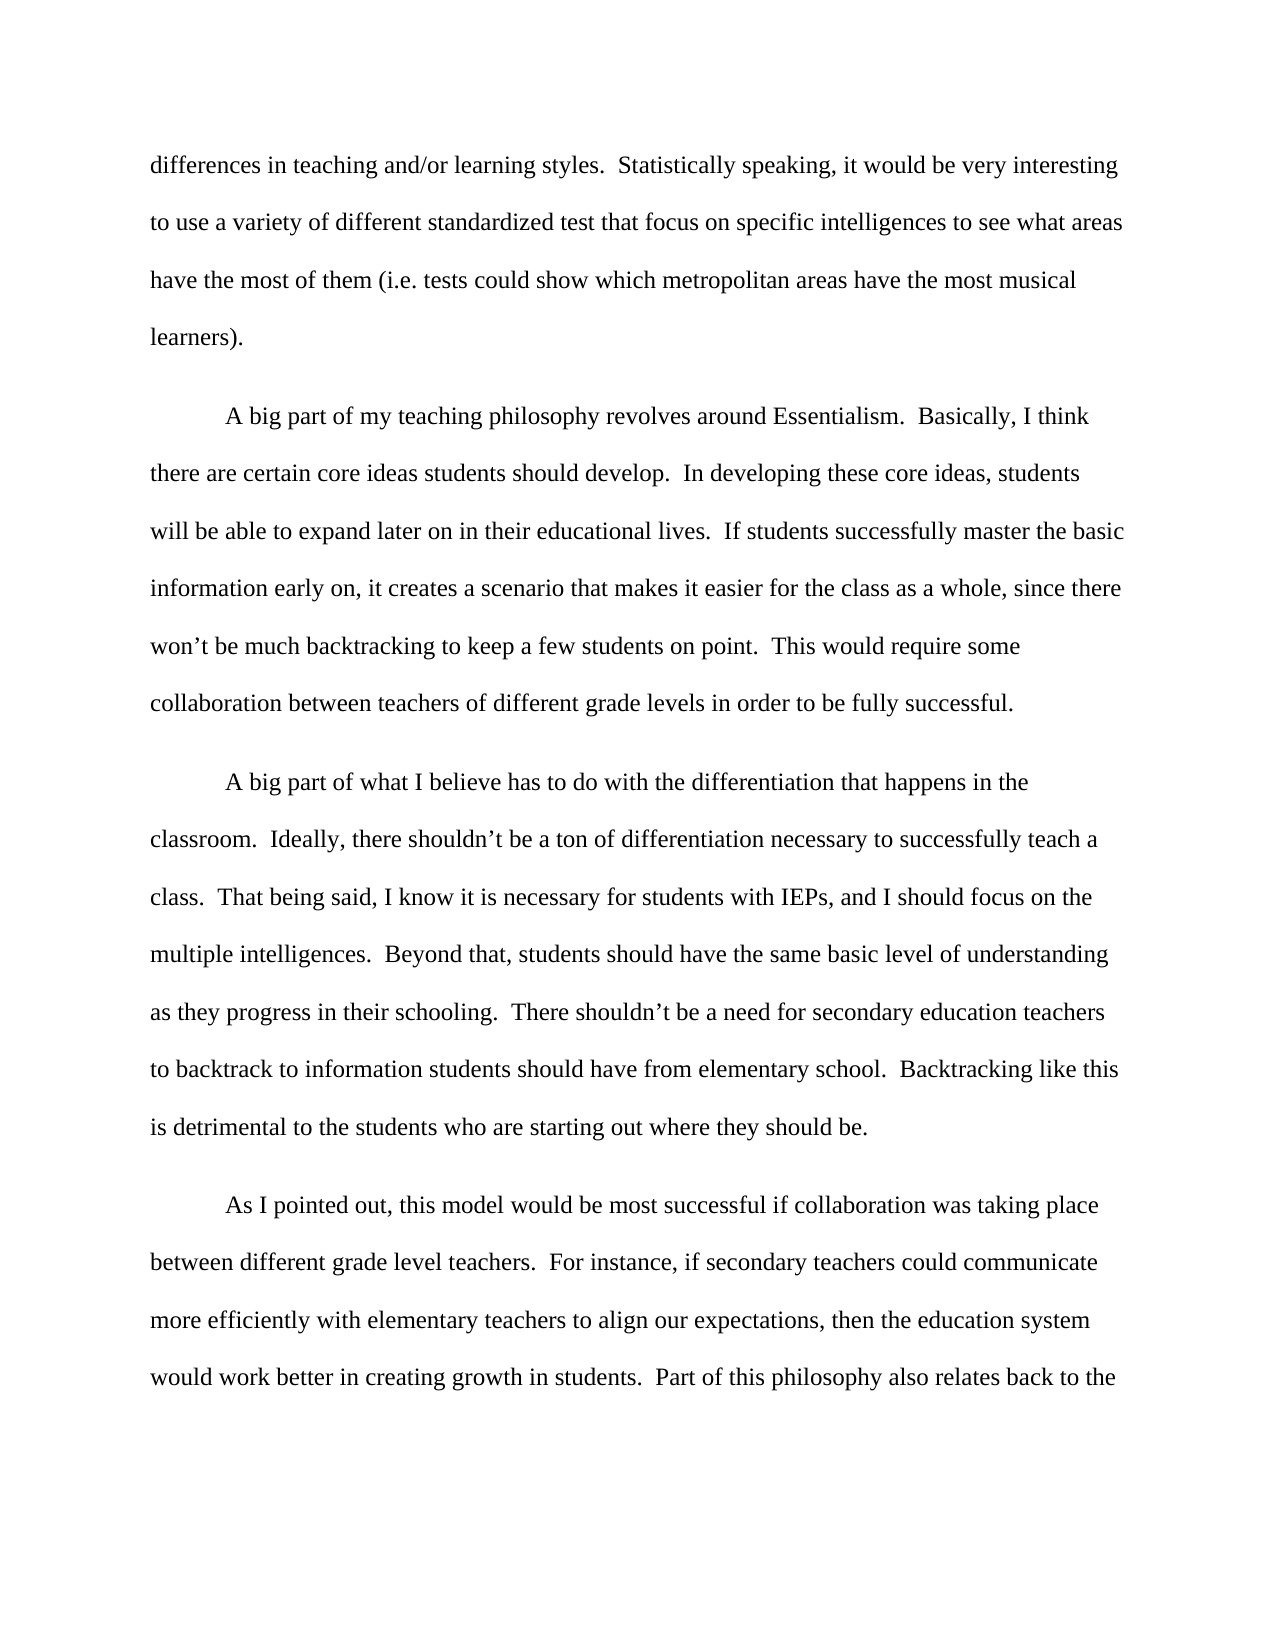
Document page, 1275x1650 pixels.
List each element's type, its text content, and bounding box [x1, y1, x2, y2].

text A big part of my teaching philosophy revolves around Essentialism. Basically, I think there are certain core ideas students should develop. In developing these core ideas, students will be able to expand later on in their educational lives. If students successfully master the basic information early on, it creates a scenario that makes it easier for the class as a whole, since there won’t be much backtracking to keep a few students on point. This would require some collaboration between teachers of different grade levels in order to be fully successful. [150, 401, 1125, 717]
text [150, 150, 1125, 351]
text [150, 1190, 1125, 1391]
text A big part of what I believe has to do with the differentiation that happens in the classroom. Ideally, there shouldn’t be a ton of differentiation necessary to successfully teach a class. That being said, I know it is necessary for students with IEPs, and I should focus on the multiple intelligences. Beyond that, students should have the same basic level of understanding as they progress in their schooling. There shouldn’t be a need for secondary education teachers to backtrack to information students should have from elementary school. Backtracking like this is detrimental to the students who are starting out where they should be. [150, 767, 1125, 1140]
